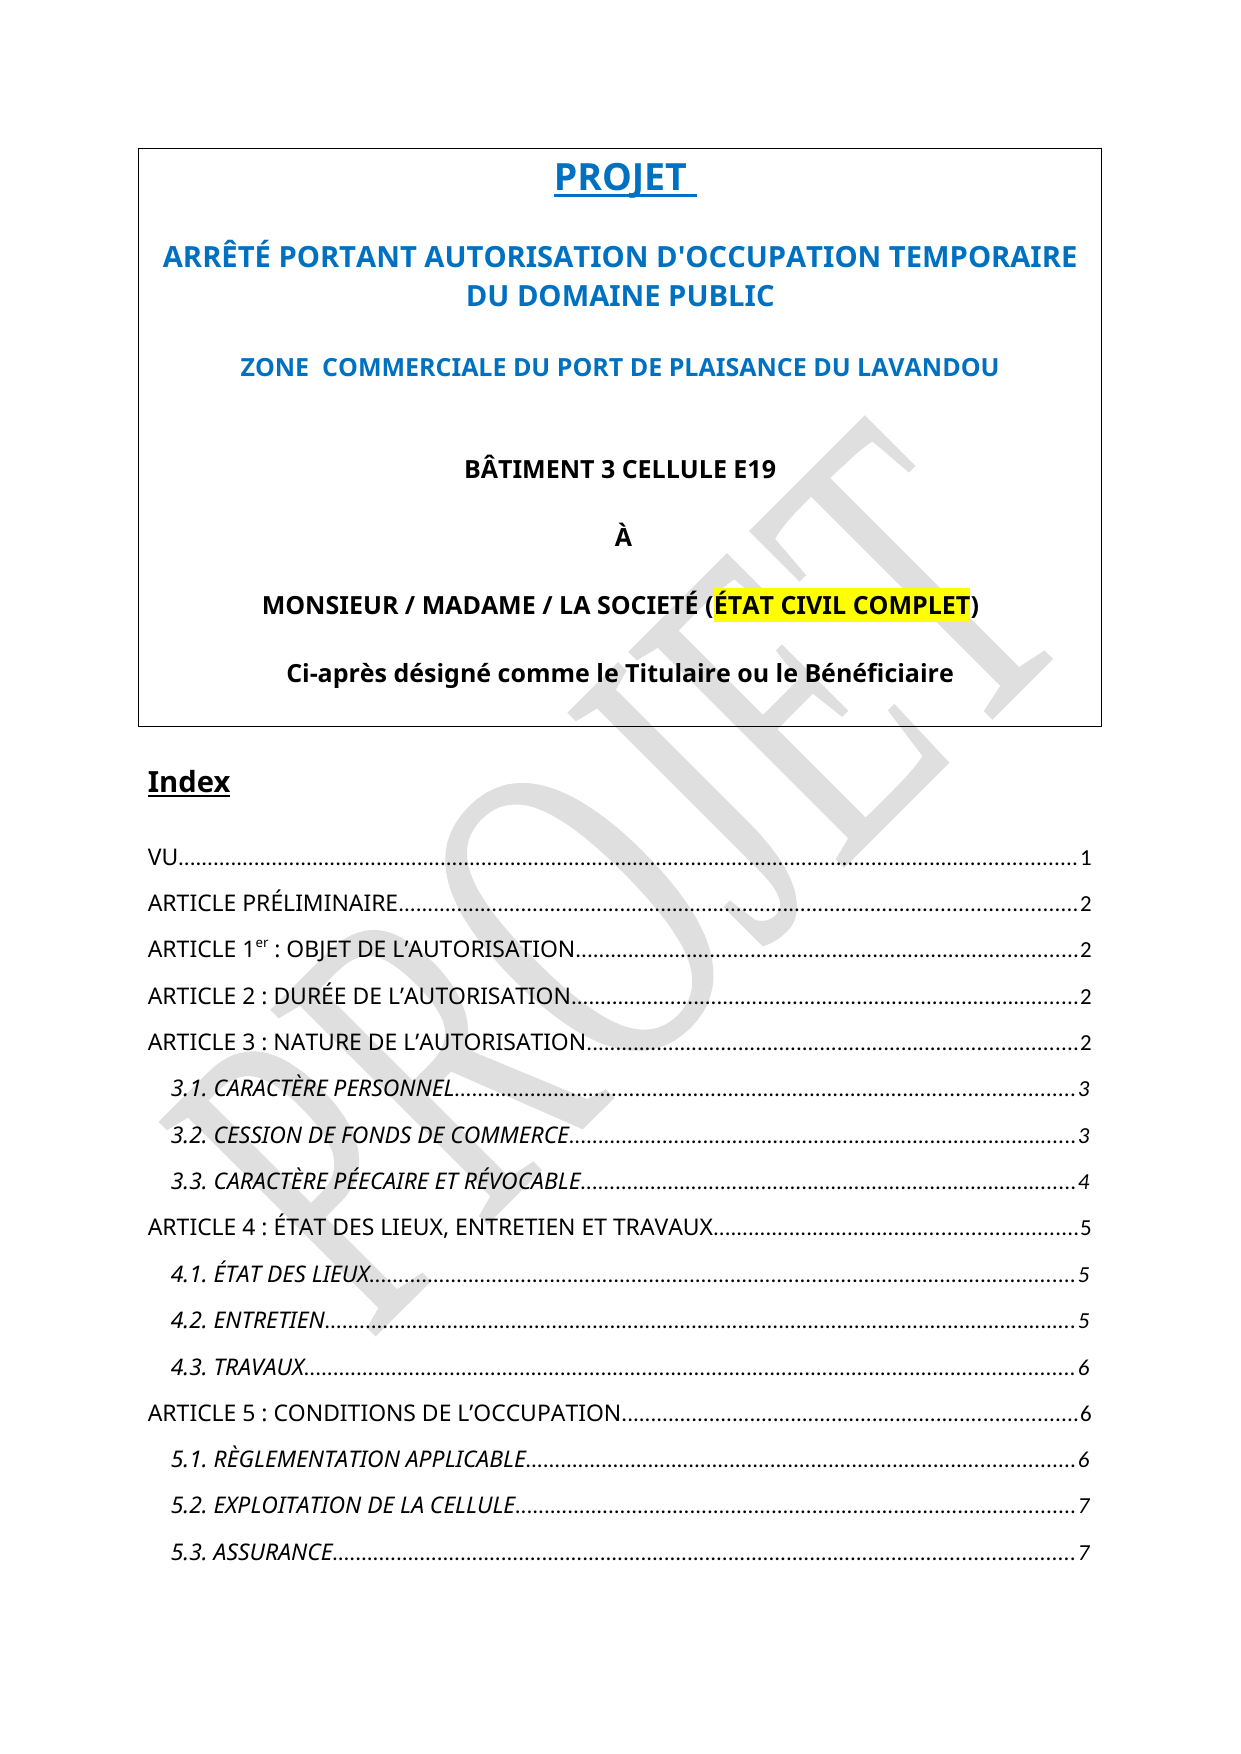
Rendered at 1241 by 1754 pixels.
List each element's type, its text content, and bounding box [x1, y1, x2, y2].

text BÂTIMENT 3 CELLULE E19 [148, 451, 1093, 486]
text MONSIEUR / MADAME / LA SOCIETÉ (ÉTAT CIVIL COMPLET) [970, 588, 1093, 622]
text ZONE COMMERCIALE DU PORT DE PLAISANCE DU LAVANDOU [148, 349, 1093, 383]
text MONSIEUR / MADAME / LA SOCIETÉ (ÉTAT CIVIL COMPLET) [148, 588, 714, 622]
text À [148, 519, 1093, 554]
text ARRÊTÉ PORTANT AUTORISATION D'OCCUPATION TEMPORAIRE DU DOMAINE PUBLIC [148, 236, 1093, 315]
text Ci-après désigné comme le Titulaire ou le Bénéficiaire [148, 656, 1093, 690]
text PROJET [139, 149, 1101, 202]
